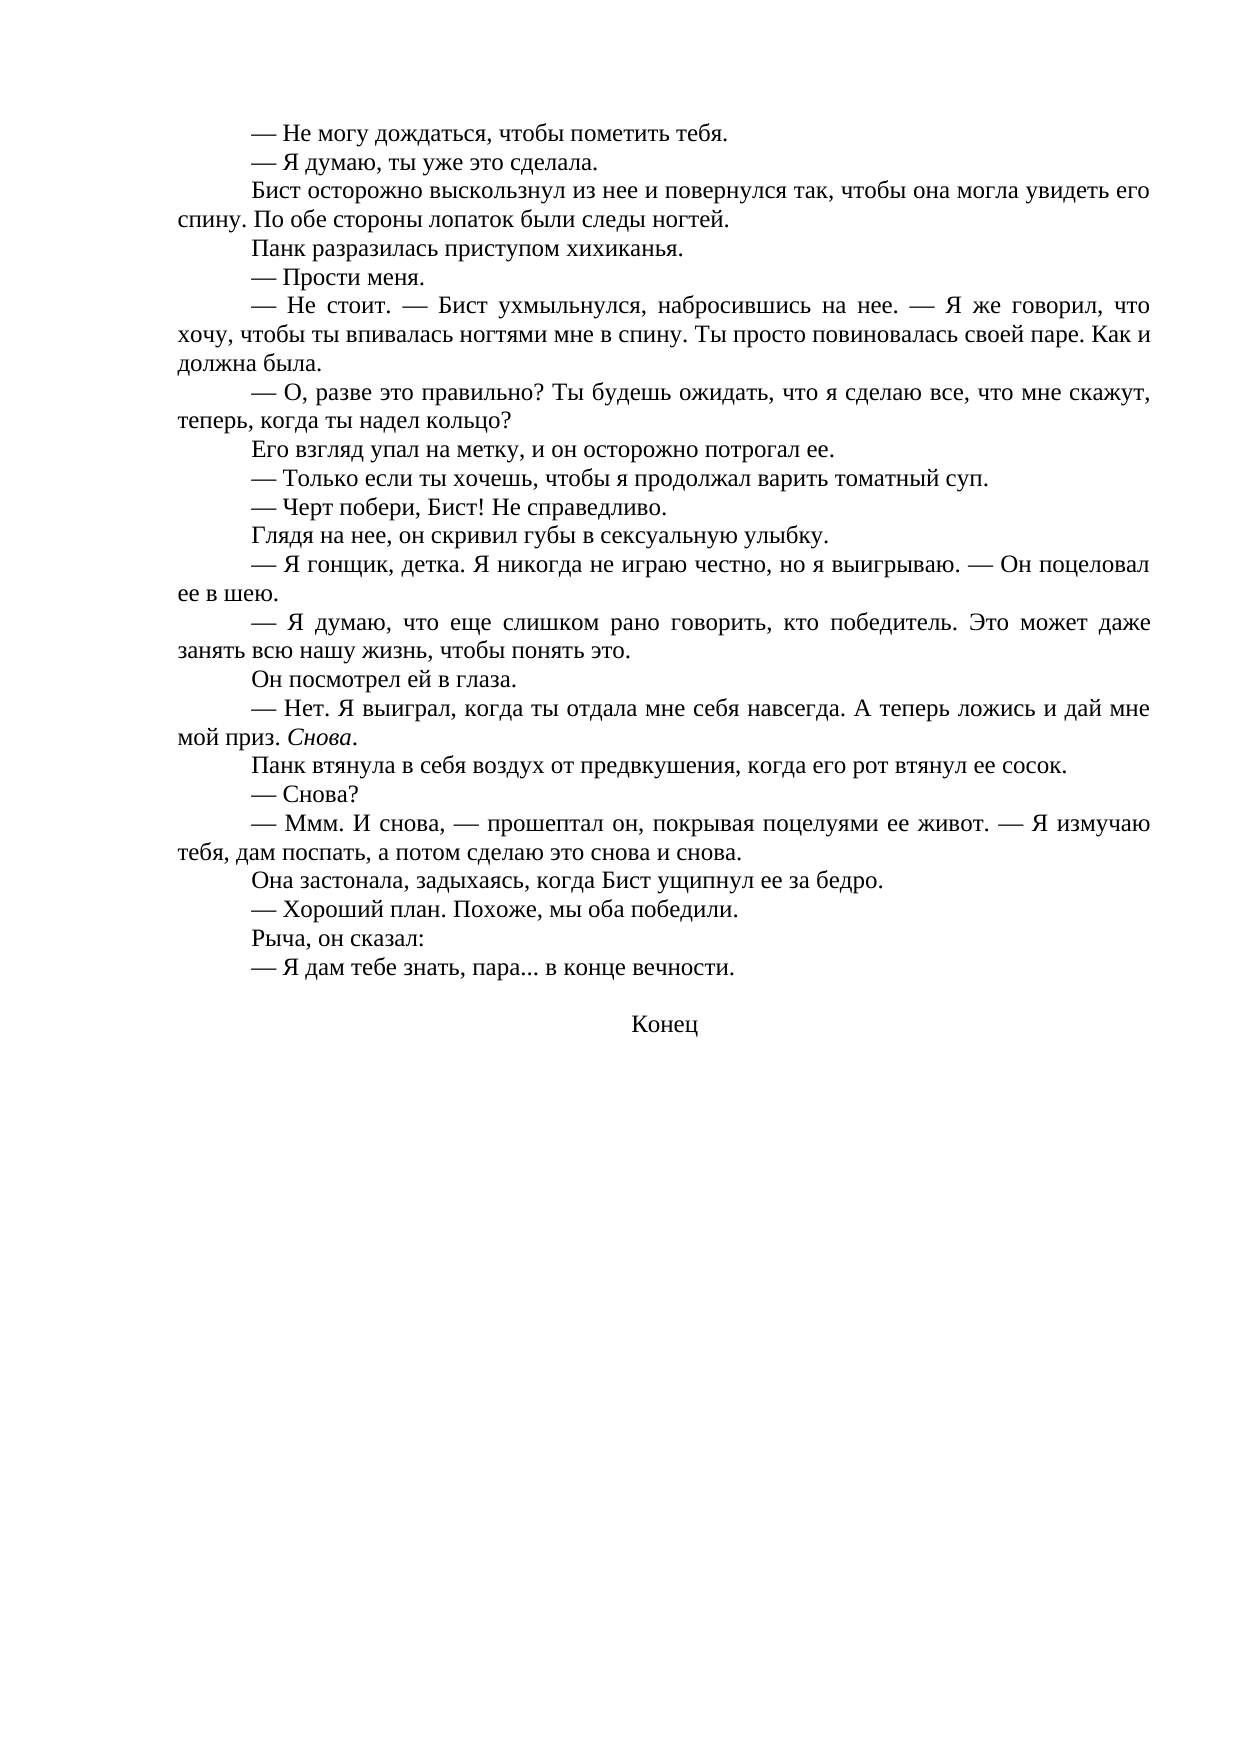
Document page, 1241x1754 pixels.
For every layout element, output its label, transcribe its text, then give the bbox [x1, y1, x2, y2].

text Панк втянула в себя воздух от предвкушения, когда его рот втянул ее сосок. [177, 751, 1152, 779]
text — Только если ты хочешь, чтобы я продолжал варить томатный суп. [177, 463, 1152, 492]
text — Снова? [177, 779, 1152, 808]
text — Хороший план. Похоже, мы оба победили. [177, 894, 1152, 923]
text — Не могу дождаться, чтобы пометить тебя. [177, 118, 1152, 147]
text — Я дам тебе знать, пара... в конце вечности. [177, 952, 1152, 981]
text Панк разразилась приступом хихиканья. [177, 233, 1152, 262]
text — Не стоит. — Бист ухмыльнулся, набросившись на нее. — Я же говорил, что хочу, чтобы ты впивалась ногтями мне в спину. Ты просто повиновалась своей паре. Как и должна была. [177, 291, 1152, 377]
text Она застонала, задыхаясь, когда Бист ущипнул ее за бедро. [177, 866, 1152, 894]
text Он посмотрел ей в глаза. [177, 664, 1152, 693]
text Глядя на нее, он скривил губы в сексуальную улыбку. [177, 521, 1152, 549]
text — Я гонщик, детка. Я никогда не играю честно, но я выигрываю. — Он поцеловал ее в шею. [177, 549, 1152, 607]
text — Черт побери, Бист! Не справедливо. [177, 492, 1152, 521]
text — Нет. Я выиграл, когда ты отдала мне себя навсегда. А теперь ложись и дай мне мой приз. Снова. [177, 693, 1152, 751]
text — Я думаю, ты уже это сделала. [177, 147, 1152, 176]
text — Mмм. И снова, — прошептал он, покрывая поцелуями ее живот. — Я измучаю тебя, дам поспать, а потом сделаю это снова и снова. [177, 808, 1152, 866]
text Его взгляд упал на метку, и он осторожно потрогал ее. [177, 434, 1152, 463]
text Рыча, он сказал: [177, 923, 1152, 952]
text Бист осторожно выскользнул из нее и повернулся так, чтобы она могла увидеть его спину. По обе стороны лопаток были следы ногтей. [177, 176, 1152, 233]
text — Прости меня. [177, 262, 1152, 291]
text Конец [177, 1009, 1152, 1038]
text — Я думаю, что еще слишком рано говорить, кто победитель. Это может даже занять всю нашу жизнь, чтобы понять это. [177, 607, 1152, 664]
text — О, разве это правильно? Ты будешь ожидать, что я сделаю все, что мне скажут, теперь, когда ты надел кольцо? [177, 377, 1152, 434]
